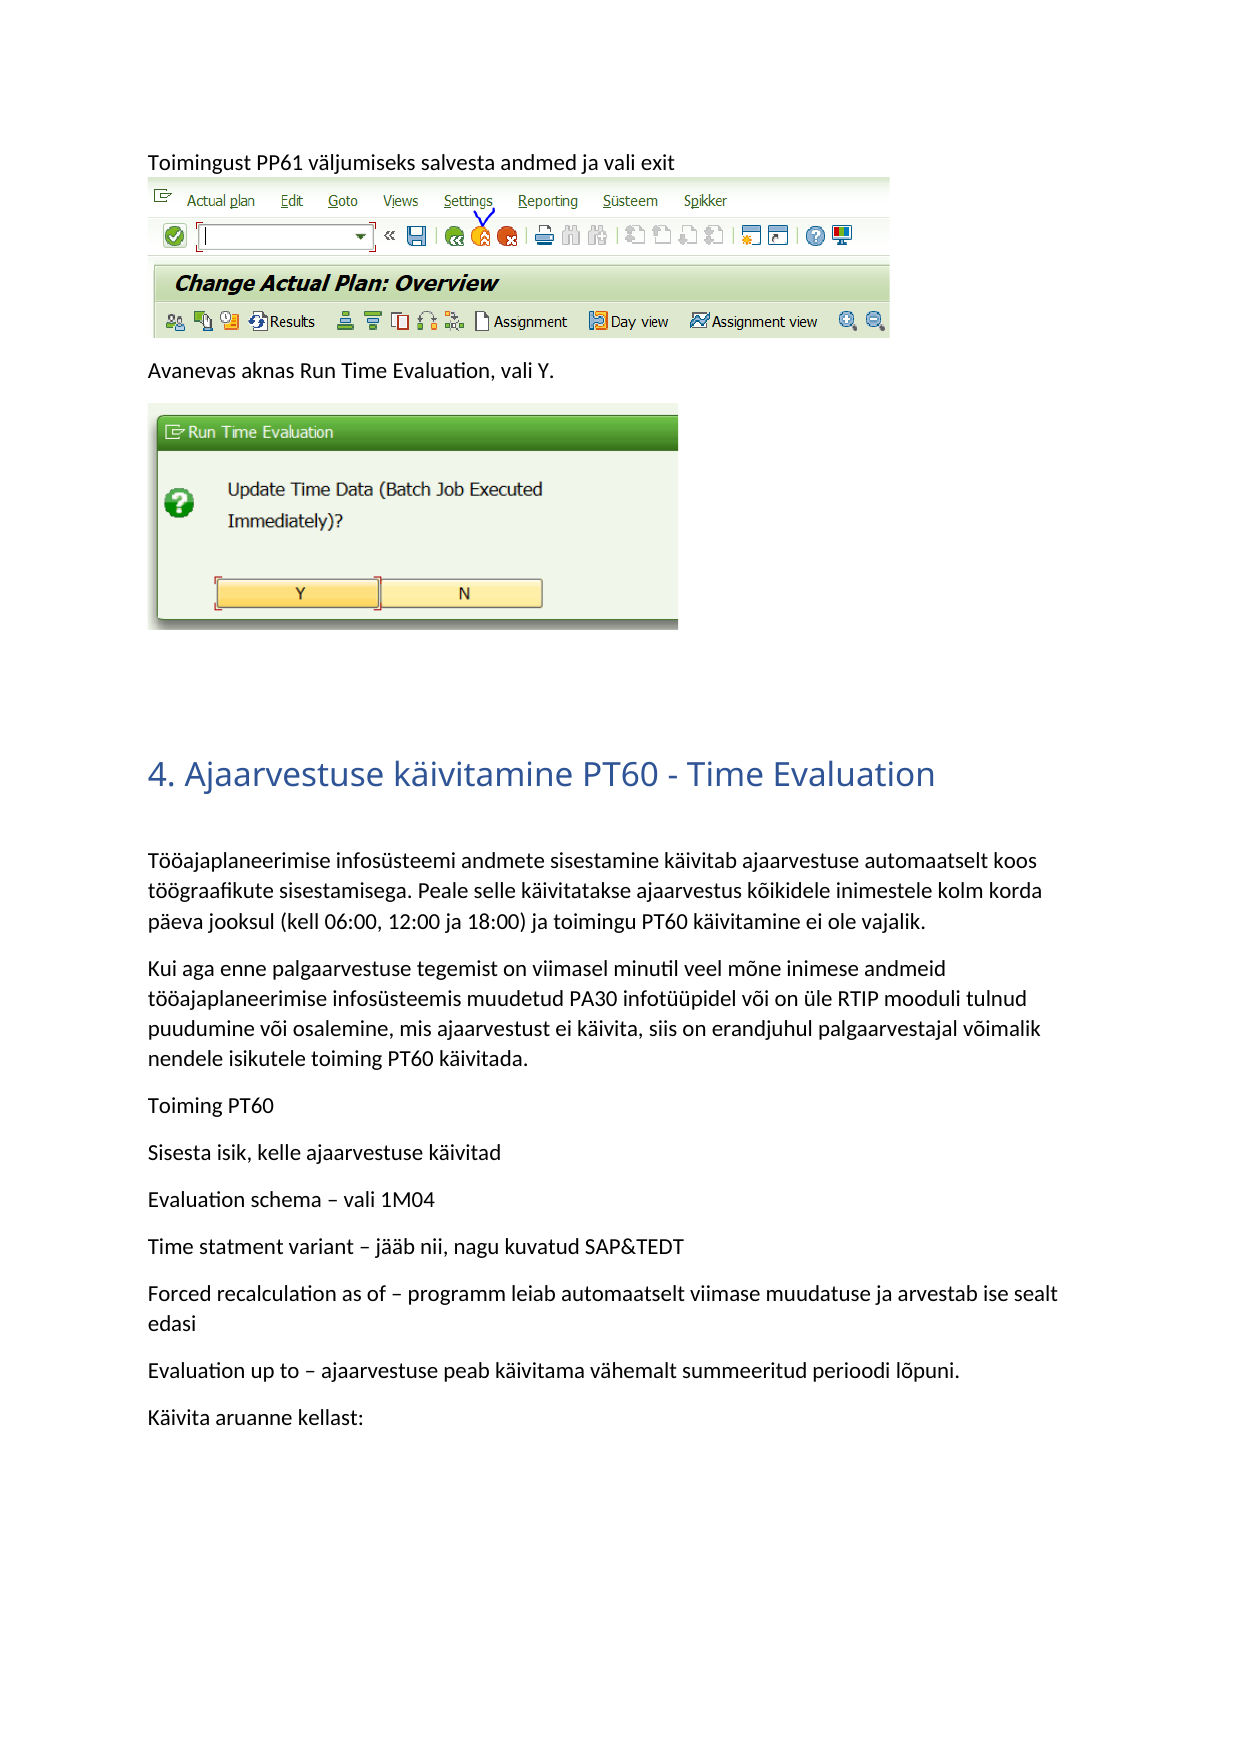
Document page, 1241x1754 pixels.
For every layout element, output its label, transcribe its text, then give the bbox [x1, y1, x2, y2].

text Kui aga enne palgaarvestuse tegemist on viimasel minutil veel mõne inimese andmeid tööajaplaneerimise infosüsteemis muudetud PA30 infotüüpidel või on üle RTIP mooduli tulnud puudumine või osalemine, mis ajaarvestust ei käivita, siis on erandjuhul palgaarvestajal võimalik nendele isikutele toiming PT60 käivitada. [148, 954, 1093, 1072]
picture [147, 403, 679, 630]
text Sisesta isik, kelle ajaarvestuse käivitad [148, 1138, 1093, 1166]
subtitle 4. Ajaarvestuse käivitamine PT60 - Time Evaluation [148, 751, 1093, 796]
text Evaluation schema – vali 1M04 [148, 1185, 1093, 1213]
text Avanevas aknas Run Time Evaluation, vali Y. [148, 357, 1093, 385]
text Time statment variant – jääb nii, nagu kuvatud SAP&TEDT [148, 1232, 1093, 1260]
text Tööajaplaneerimise infosüsteemi andmete sisestamine käivitab ajaarvestuse automaatselt koos töögraafikute sisestamisega. Peale selle käivitatakse ajaarvestus kõikidele inimestele kolm korda päeva jooksul (kell 06:00, 12:00 ja 18:00) ja toimingu PT60 käivitamine ei ole vajalik. [148, 846, 1093, 935]
picture [147, 177, 890, 338]
text Toiming PT60 [148, 1091, 1093, 1119]
text Forced recalculation as of – programm leiab automaatselt viimase muudatuse ja arvestab ise sealt edasi [148, 1279, 1093, 1337]
text Evaluation up to – ajaarvestuse peab käivitama vähemalt summeeritud perioodi lõpuni. [148, 1356, 1093, 1384]
text Käivita aruanne kellast: [148, 1403, 1093, 1431]
